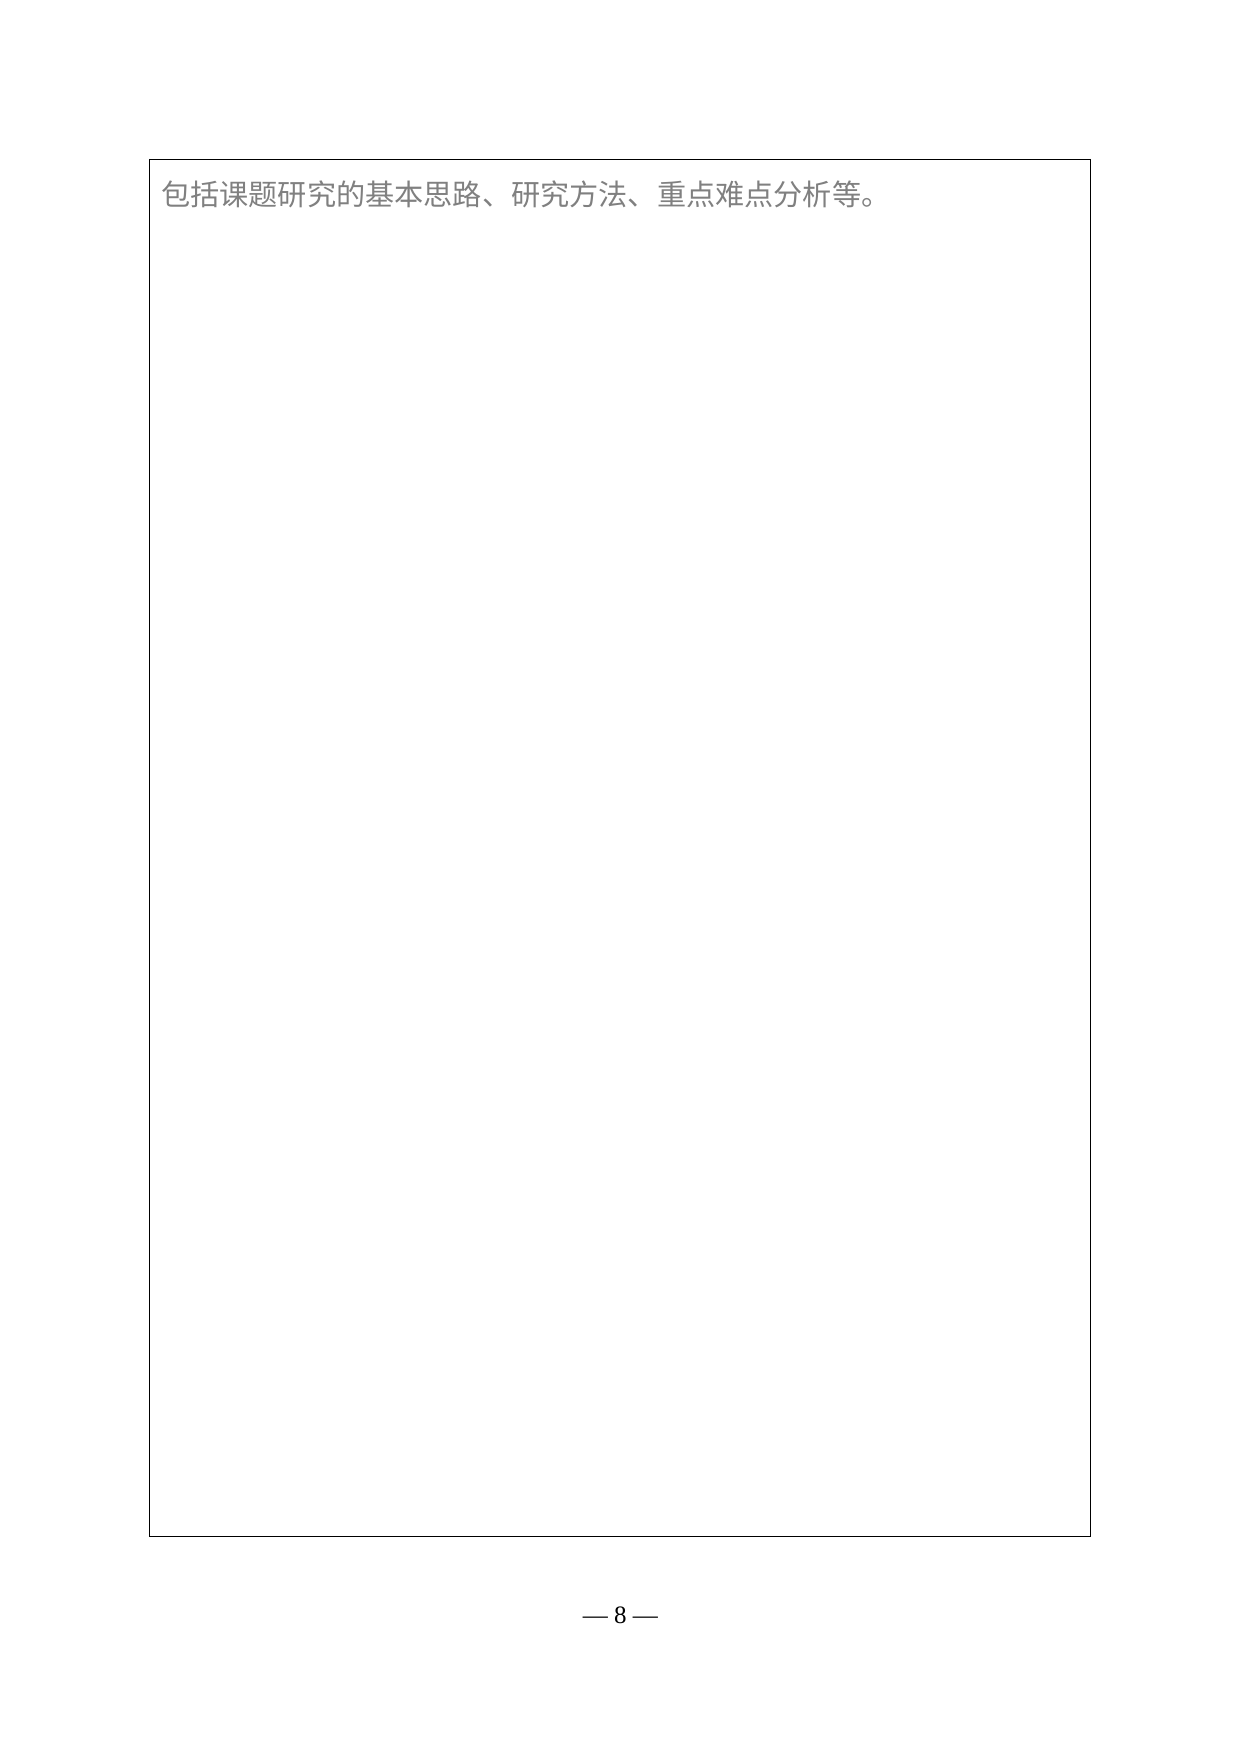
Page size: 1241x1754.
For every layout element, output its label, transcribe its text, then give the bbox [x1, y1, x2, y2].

table_header 包括课题研究的基本思路、研究方法、重点难点分析等。 [150, 160, 1090, 1536]
